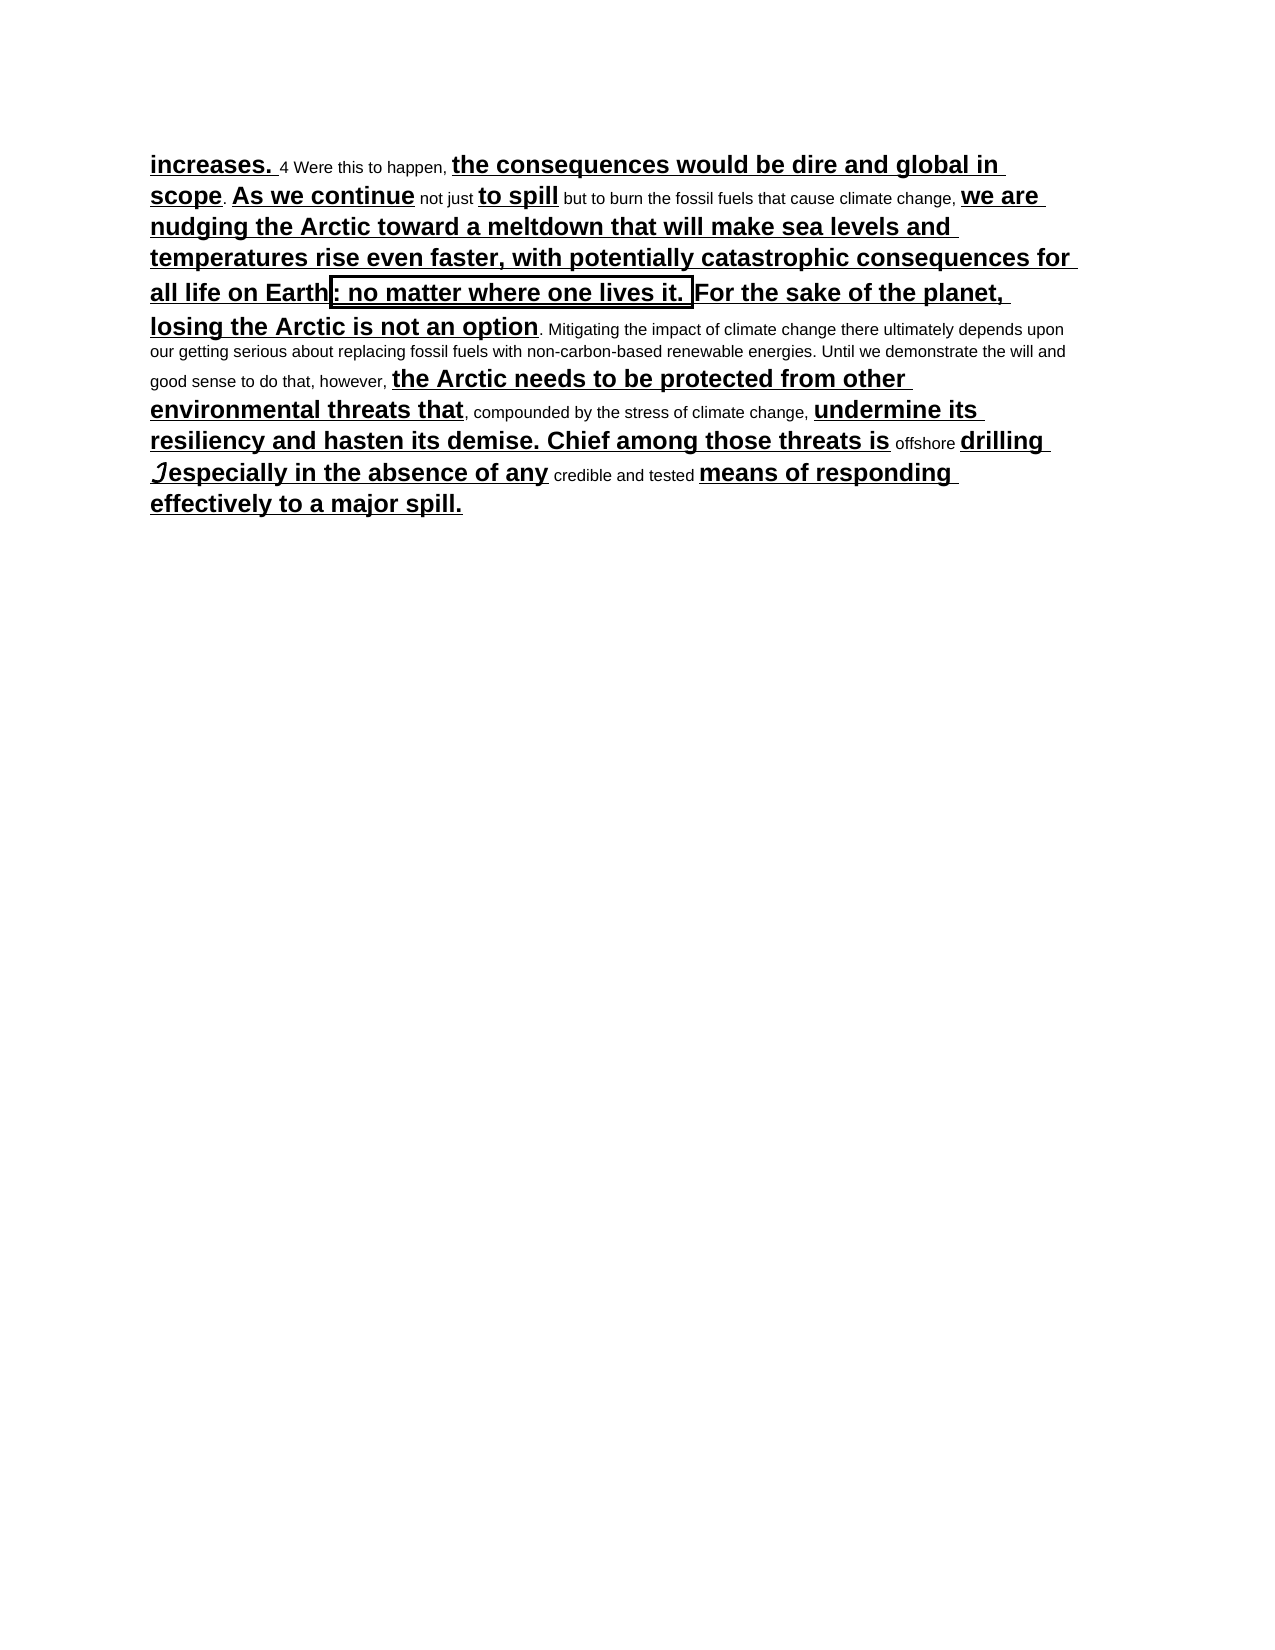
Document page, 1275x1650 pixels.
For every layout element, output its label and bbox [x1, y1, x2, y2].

text [150, 150, 1080, 518]
